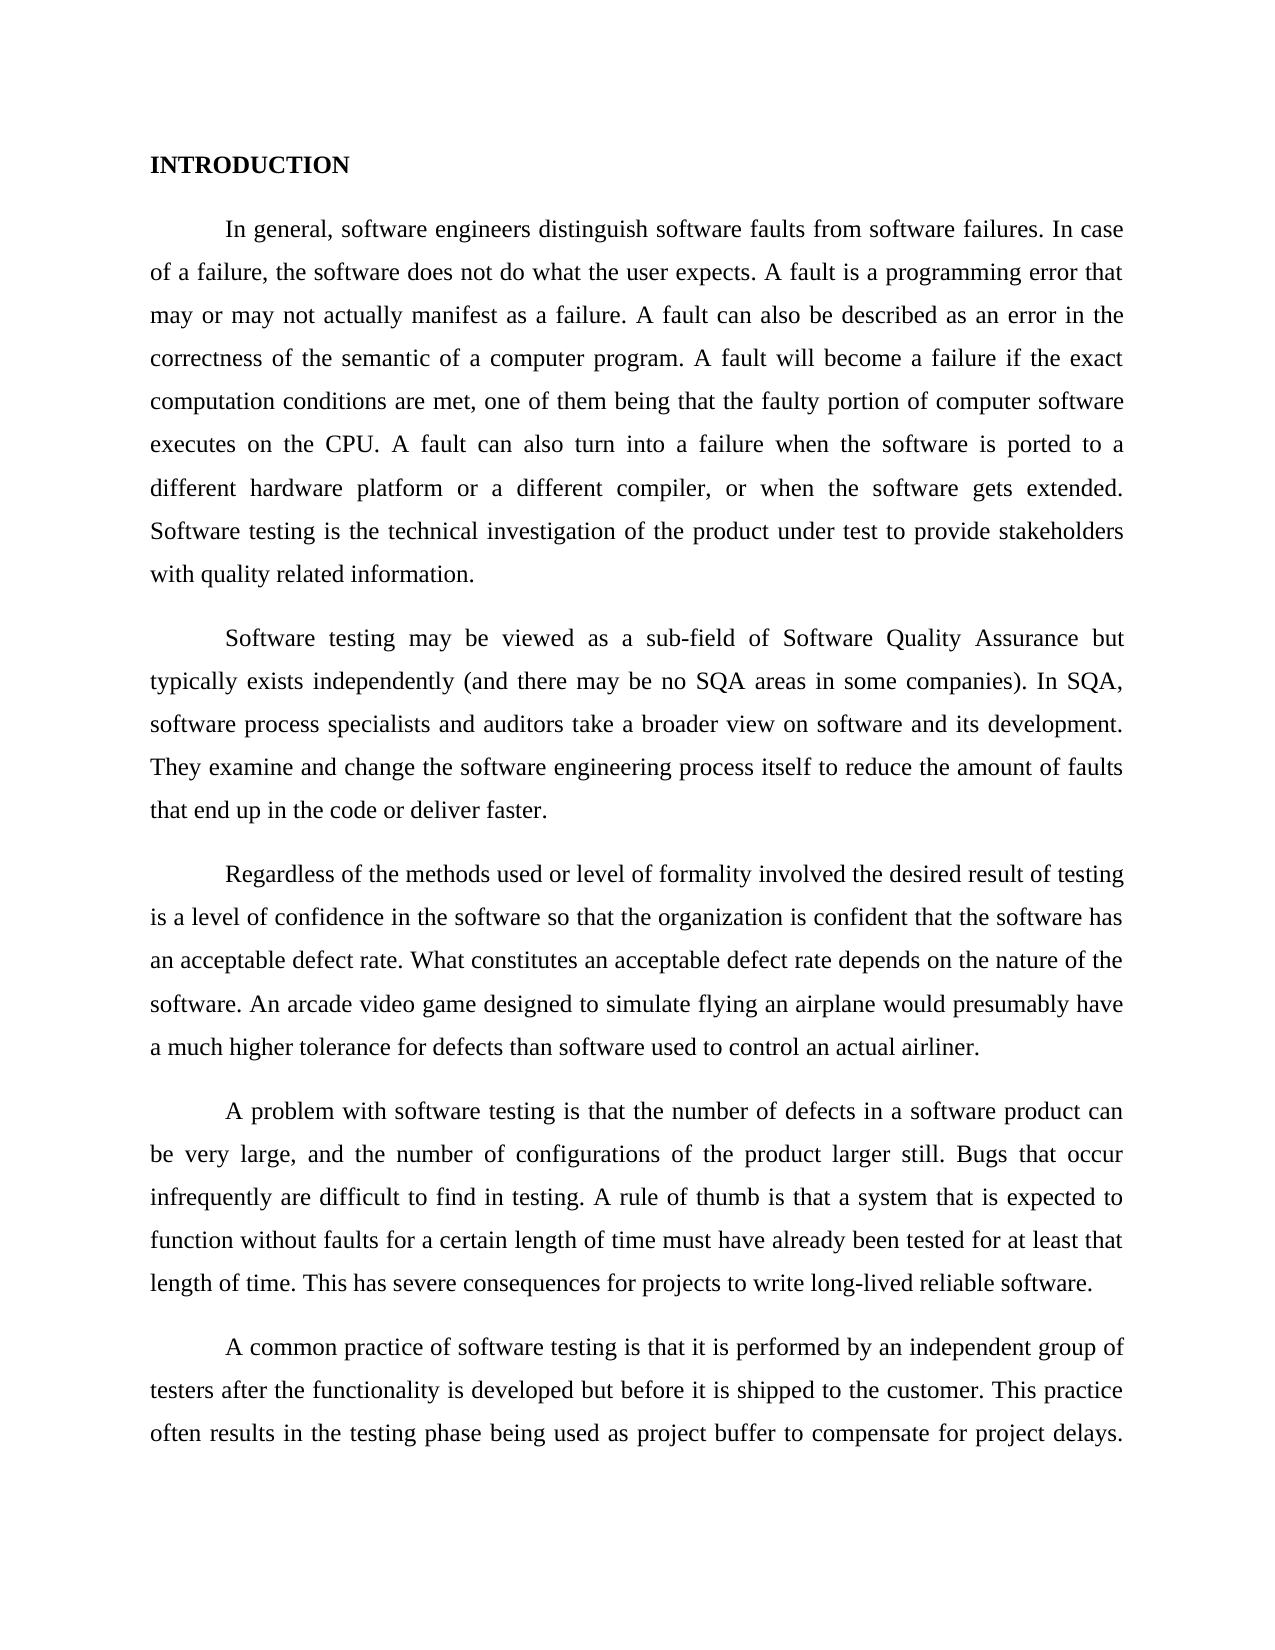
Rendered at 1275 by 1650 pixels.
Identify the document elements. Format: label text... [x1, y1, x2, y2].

text Regardless of the methods used or level of formality involved the desired result of testing is a level of confidence in the software so that the organization is confident that the software has an acceptable defect rate. What constitutes an acceptable defect rate depends on the nature of the software. An arcade video game designed to simulate flying an airplane would presumably have a much higher tolerance for defects than software used to control an actual airliner. [150, 859, 1125, 1061]
text Introduction [150, 150, 1125, 179]
text In general, software engineers distinguish software faults from software failures. In case of a failure, the software does not do what the user expects. A fault is a programming error that may or may not actually manifest as a failure. A fault can also be described as an error in the correctness of the semantic of a computer program. A fault will become a failure if the exact computation conditions are met, one of them being that the faulty portion of computer software executes on the CPU. A fault can also turn into a failure when the software is ported to a different hardware platform or a different compiler, or when the software gets extended. Software testing is the technical investigation of the product under test to provide stakeholders with quality related information. [150, 214, 1125, 588]
text A problem with software testing is that the number of defects in a software product can be very large, and the number of configurations of the product larger still. Bugs that occur infrequently are difficult to find in testing. A rule of thumb is that a system that is expected to function without faults for a certain length of time must have already been tested for at least that length of time. This has severe consequences for projects to write long-lived reliable software. [150, 1096, 1125, 1297]
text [150, 1332, 1125, 1447]
text Software testing may be viewed as a sub-field of Software Quality Assurance but typically exists independently (and there may be no SQA areas in some companies). In SQA, software process specialists and auditors take a broader view on software and its development. They examine and change the software engineering process itself to reduce the amount of faults that end up in the code or deliver faster. [150, 623, 1125, 824]
